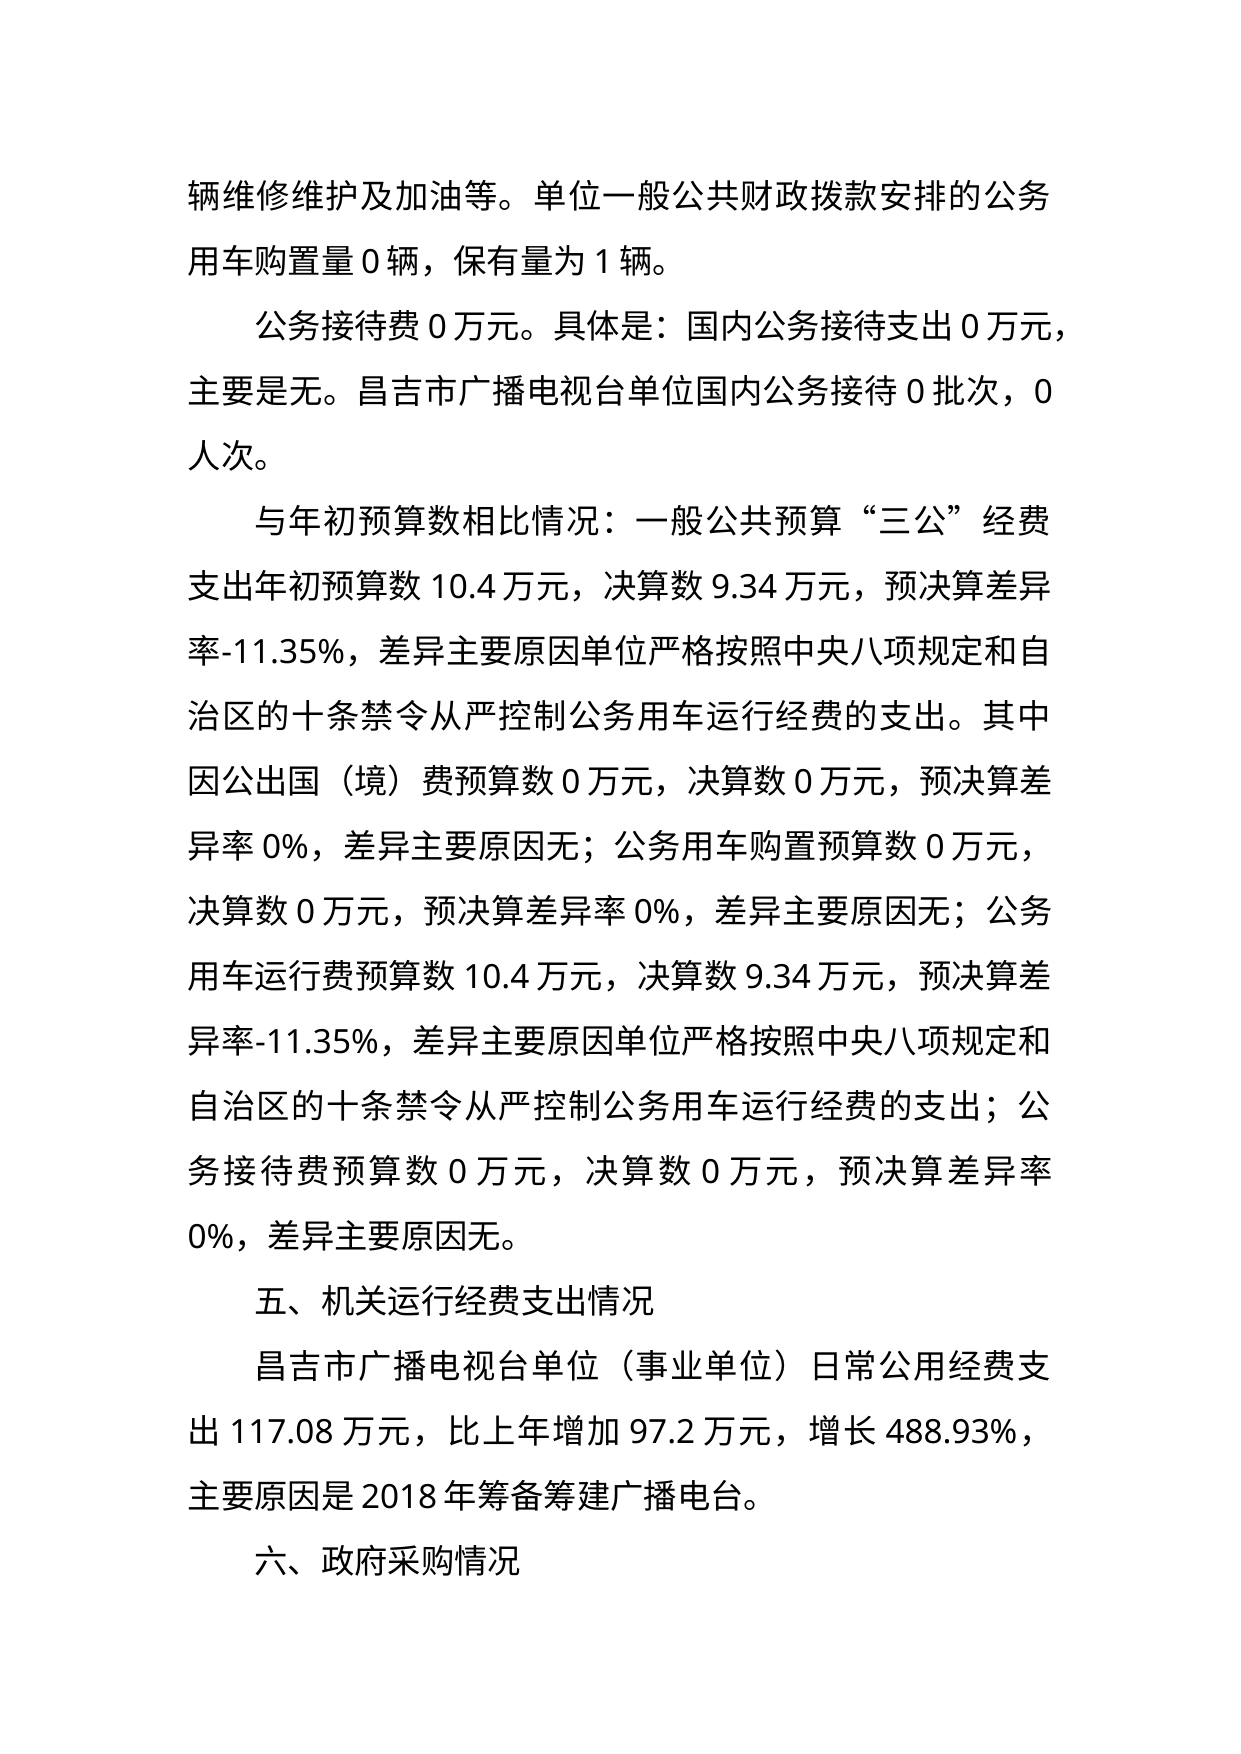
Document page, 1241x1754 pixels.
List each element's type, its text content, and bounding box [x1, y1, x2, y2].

text 五、机关运行经费支出情况 [187, 1267, 1053, 1332]
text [187, 162, 1053, 292]
text 六、政府采购情况 [187, 1527, 1053, 1592]
text 昌吉市广播电视台单位（事业单位）日常公用经费支出117.08万元，比上年增加97.2万元，增长488.93%，主要原因是2018年筹备筹建广播电台。 [187, 1332, 1053, 1527]
text 与年初预算数相比情况：一般公共预算“三公”经费支出年初预算数10.4万元，决算数9.34万元，预决算差异率-11.35%，差异主要原因单位严格按照中央八项规定和自治区的十条禁令从严控制公务用车运行经费的支出。其中：因公出国（境）费预算数0万元，决算数0万元，预决算差异率0%，差异主要原因无；公务用车购置预算数0万元，决算数0万元，预决算差异率0%，差异主要原因无；公务用车运行费预算数10.4万元，决算数9.34万元，预决算差异率-11.35%，差异主要原因单位严格按照中央八项规定和自治区的十条禁令从严控制公务用车运行经费的支出；公务接待费预算数0万元，决算数0万元，预决算差异率0%，差异主要原因无。 [187, 487, 1053, 1267]
text 公务接待费0万元。具体是：国内公务接待支出0万元，主要是无。昌吉市广播电视台单位国内公务接待0批次，0人次。 [187, 292, 1053, 487]
